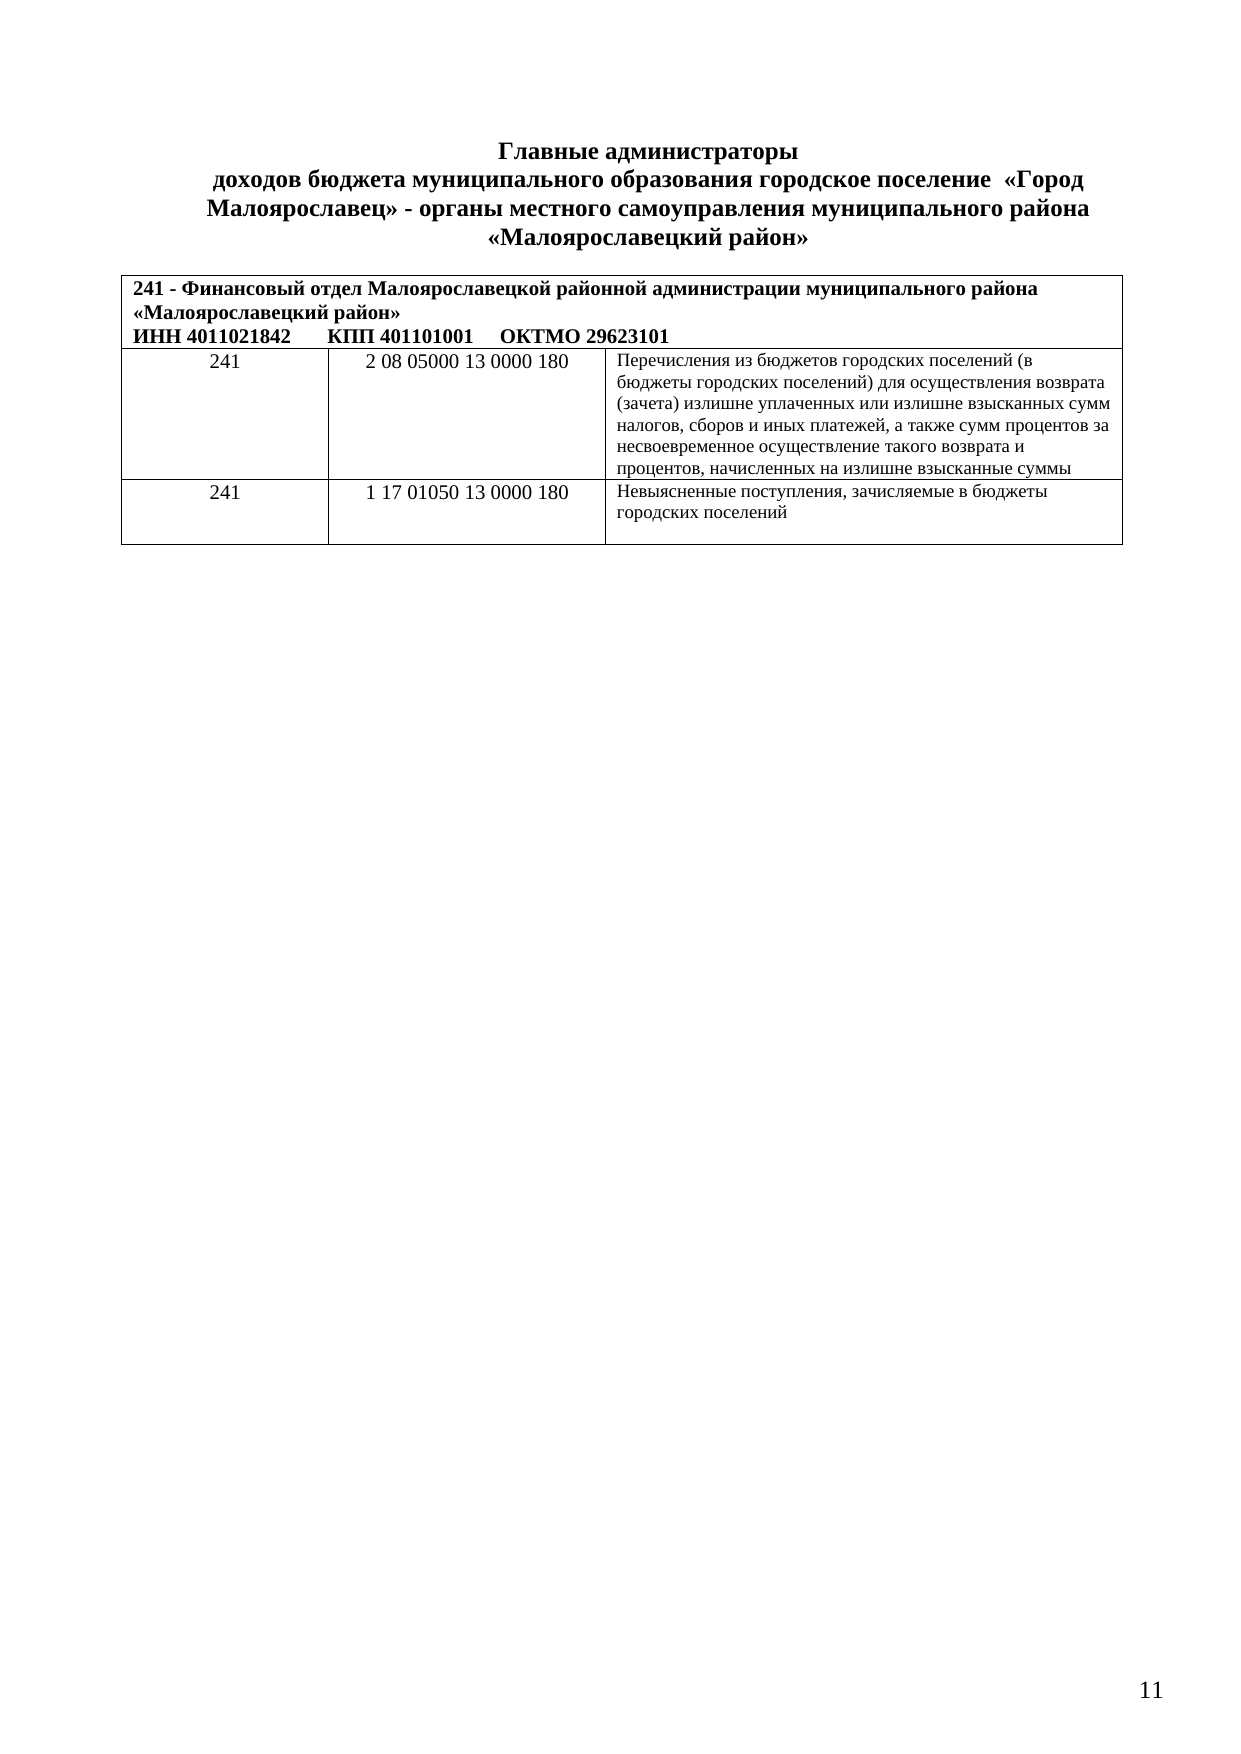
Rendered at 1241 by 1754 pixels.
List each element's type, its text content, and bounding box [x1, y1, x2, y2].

table_cell Невыясненные поступления, зачисляемые в бюджеты городских поселений [606, 480, 1122, 544]
table_cell 241 [122, 480, 328, 544]
text доходов бюджета муниципального образования городское поселение «Город Малоярославец» - органы местного самоуправления муниципального района «Малоярославецкий район» [133, 164, 1163, 251]
table_cell 2 08 05000 13 0000 180 [329, 349, 605, 478]
text Главные администраторы [133, 136, 1163, 164]
table_header 241 - Финансовый отдел Малоярославецкой районной администрации муниципального района «Малоярославецкий район» ИНН 4011021842 КПП 401101001 ОКТМО 29623101 [122, 276, 1122, 348]
table_cell 1 17 01050 13 0000 180 [329, 480, 605, 544]
table_cell 241 [122, 349, 328, 478]
table_cell Перечисления из бюджетов городских поселений (в бюджеты городских поселений) для осуществления возврата (зачета) излишне уплаченных или излишне взысканных сумм налогов, сборов и иных платежей, а также сумм процентов за несвоевременное осуществление такого возврата и процентов, начисленных на излишне взысканные суммы [606, 349, 1122, 478]
